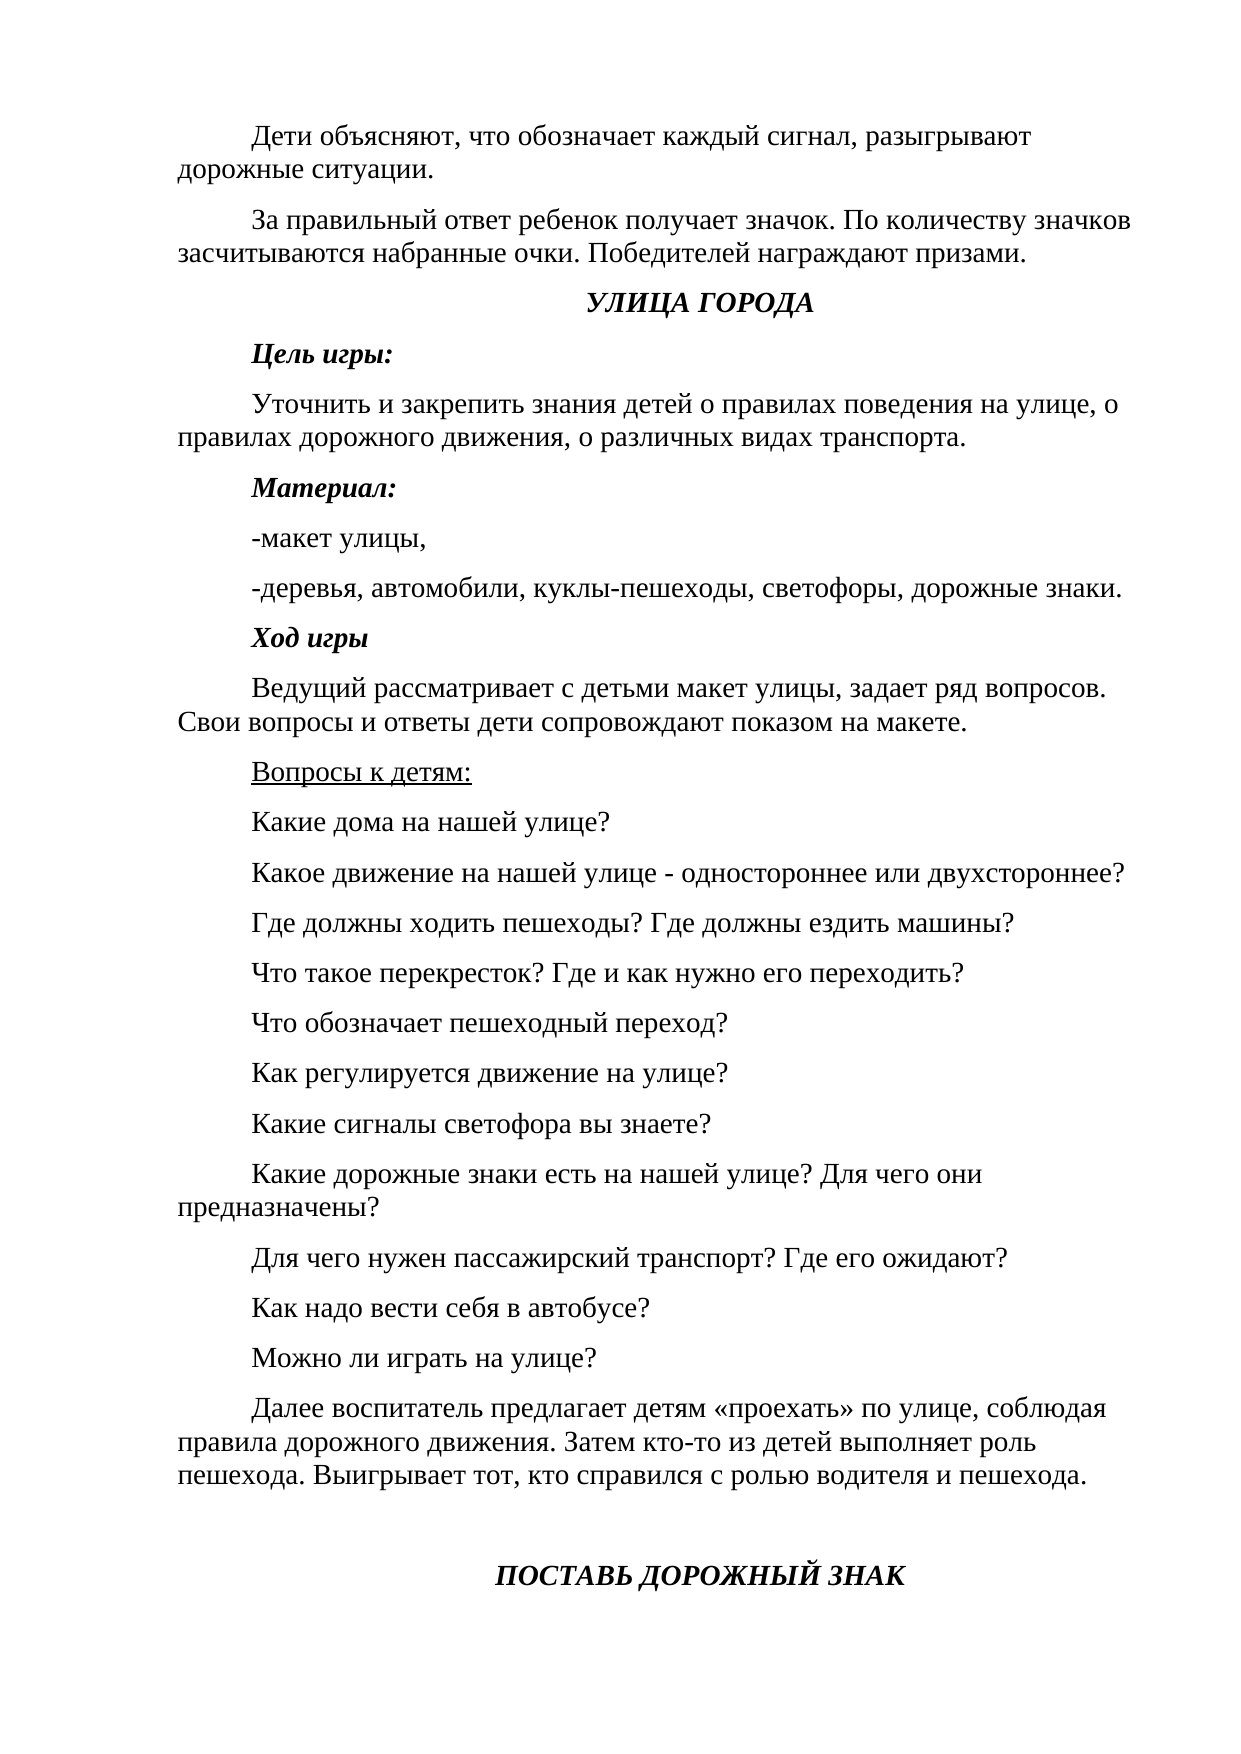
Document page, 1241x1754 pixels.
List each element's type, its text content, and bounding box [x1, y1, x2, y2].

text -макет улицы, [177, 520, 1152, 553]
text Далее воспитатель предлагает детям «проехать» по улице, соблюдая правила дорожного движения. Затем кто-то из детей выполняет роль пешехода. Выигрывает тот, кто справился с ролью водителя и пешехода. [177, 1390, 1152, 1491]
text Какое движение на нашей улице - одностороннее или двухстороннее? [177, 855, 1152, 888]
text Уточнить и закрепить знания детей о правилах поведения на улице, о правилах дорожного движения, о различных видах транспорта. [177, 386, 1152, 453]
text Какие дома на нашей улице? [177, 804, 1152, 838]
text УЛИЦА ГОРОДА [177, 286, 1152, 319]
text Как регулируется движение на улице? [177, 1056, 1152, 1089]
text Для чего нужен пассажирский транспорт? Где его ожидают? [177, 1240, 1152, 1273]
text Можно ли играть на улице? [177, 1340, 1152, 1374]
text Где должны ходить пешеходы? Где должны ездить машины? [177, 905, 1152, 938]
text Какие дорожные знаки есть на нашей улице? Для чего они предназначены? [177, 1156, 1152, 1223]
text Ход игры [177, 620, 1152, 654]
text Дети объясняют, что обозначает каждый сигнал, разыгрывают дорожные ситуации. [177, 118, 1152, 185]
text Материал: [177, 470, 1152, 503]
text Что обозначает пешеходный переход? [177, 1005, 1152, 1039]
text Какие сигналы светофора вы знаете? [177, 1106, 1152, 1139]
text Цель игры: [177, 336, 1152, 369]
text За правильный ответ ребенок получает значок. По количеству значков засчитываются набранные очки. Победителей награждают призами. [177, 202, 1152, 269]
text Как надо вести себя в автобусе? [177, 1290, 1152, 1323]
text Вопросы к детям: [177, 754, 1152, 788]
text Ведущий рассматривает с детьми макет улицы, задает ряд вопросов. Свои вопросы и ответы дети сопровождают показом на макете. [177, 671, 1152, 738]
text ПОСТАВЬ ДОРОЖНЫЙ ЗНАК [177, 1558, 1152, 1591]
text Что такое перекресток? Где и как нужно его переходить? [177, 955, 1152, 989]
text -деревья, автомобили, куклы-пешеходы, светофоры, дорожные знаки. [177, 570, 1152, 604]
